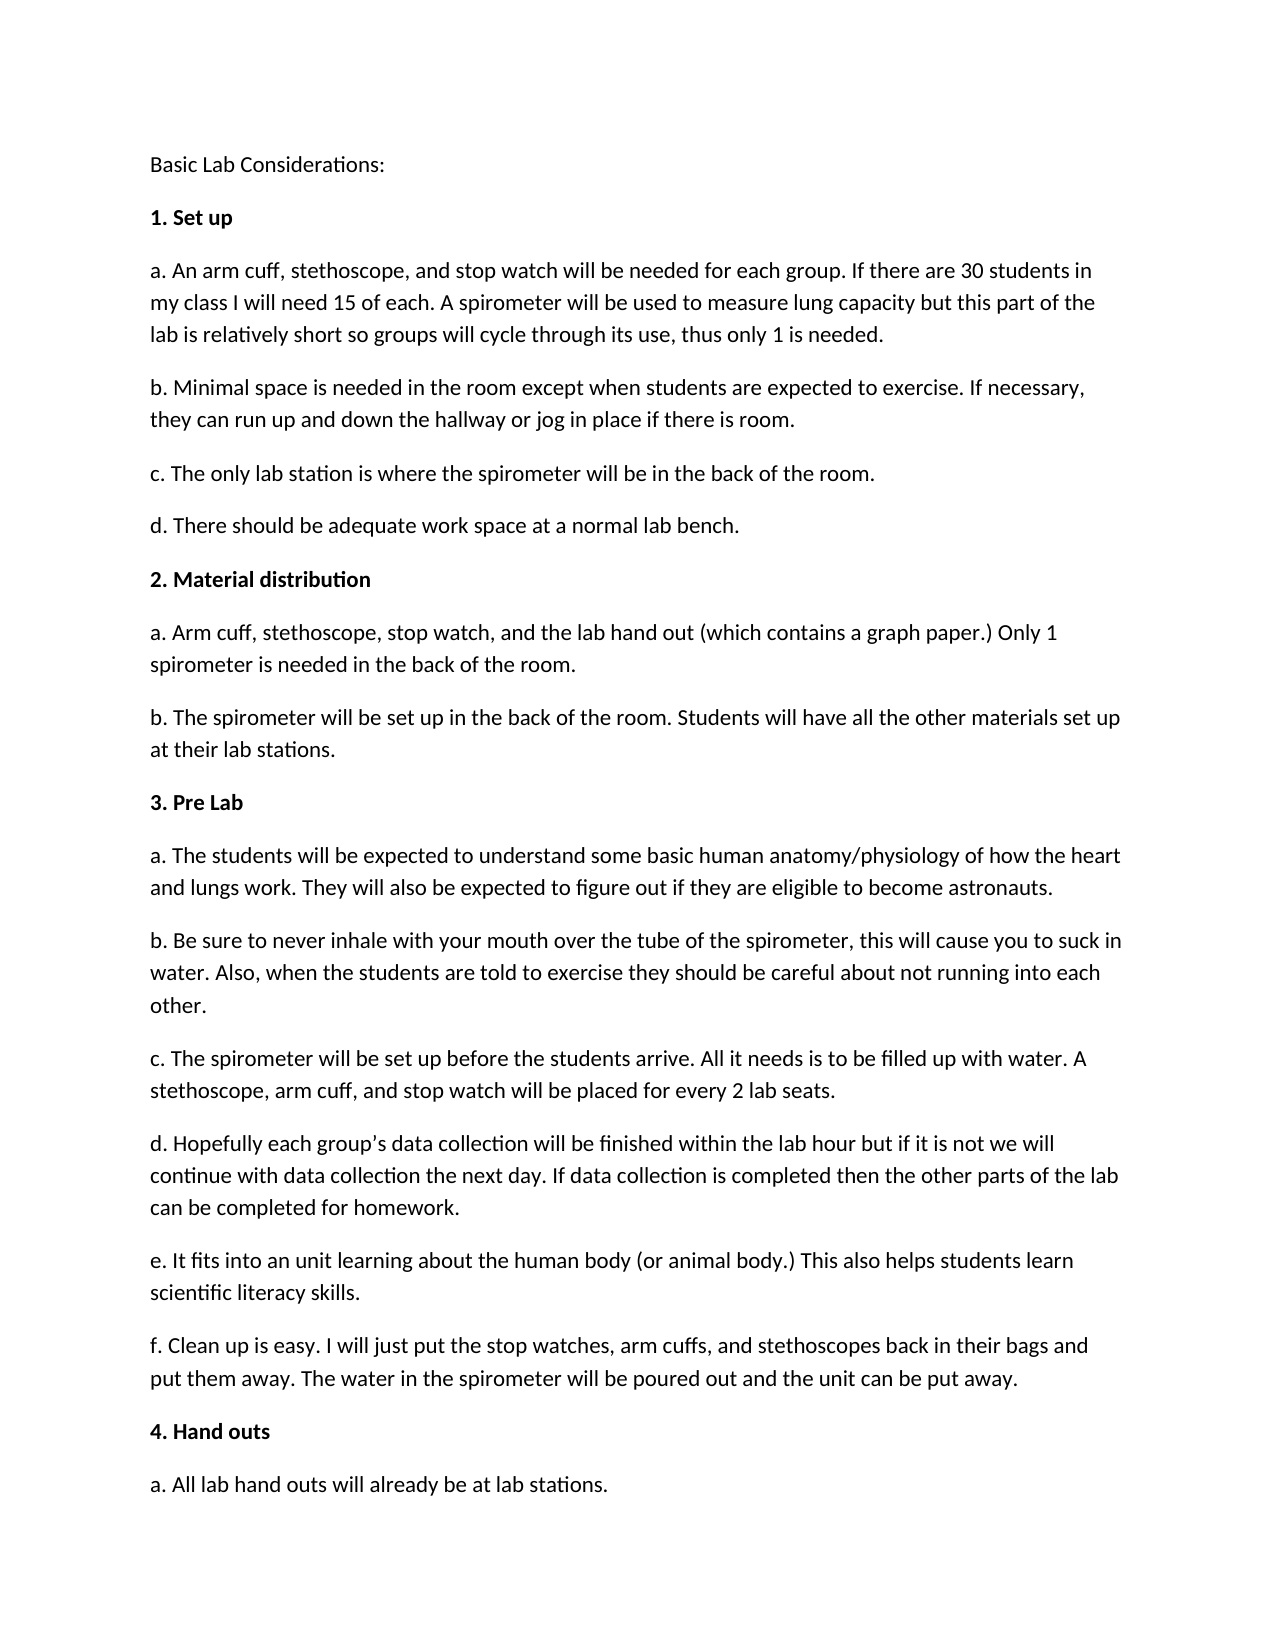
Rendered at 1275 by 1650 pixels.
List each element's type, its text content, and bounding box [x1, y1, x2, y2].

text b. The spirometer will be set up in the back of the room. Students will have all the other materials set up at their lab stations. [150, 703, 1125, 763]
text a. An arm cuff, stethoscope, and stop watch will be needed for each group. If there are 30 students in my class I will need 15 of each. A spirometer will be used to measure lung capacity but this part of the lab is relatively short so groups will cycle through its use, thus only 1 is needed. [150, 256, 1125, 348]
text Basic Lab Considerations: [150, 150, 1125, 178]
text a. The students will be expected to understand some basic human anatomy/physiology of how the heart and lungs work. They will also be expected to figure out if they are eligible to become astronauts. [150, 841, 1125, 901]
text 2. Material distribution [150, 565, 1125, 593]
text e. It fits into an unit learning about the human body (or animal body.) This also helps students learn scientific literacy skills. [150, 1246, 1125, 1307]
text b. Be sure to never inhale with your mouth over the tube of the spirometer, this will cause you to suck in water. Also, when the students are told to exercise they should be careful about not running into each other. [150, 926, 1125, 1019]
text 4. Hand outs [150, 1417, 1125, 1445]
text d. Hopefully each group’s data collection will be finished within the lab hour but if it is not we will continue with data collection the next day. If data collection is completed then the other parts of the lab can be completed for homework. [150, 1129, 1125, 1221]
text f. Clean up is easy. I will just put the stop watches, arm cuffs, and stethoscopes back in their bags and put them away. The water in the spirometer will be poured out and the unit can be put away. [150, 1332, 1125, 1392]
text b. Minimal space is needed in the room except when students are expected to exercise. If necessary, they can run up and down the hallway or jog in place if there is room. [150, 373, 1125, 434]
text c. The only lab station is where the spirometer will be in the back of the room. [150, 459, 1125, 487]
text a. All lab hand outs will already be at lab stations. [150, 1470, 1125, 1498]
text d. There should be adequate work space at a normal lab bench. [150, 512, 1125, 540]
text c. The spirometer will be set up before the students arrive. All it needs is to be filled up with water. A stethoscope, arm cuff, and stop watch will be placed for every 2 lab seats. [150, 1044, 1125, 1104]
text 3. Pre Lab [150, 788, 1125, 816]
text a. Arm cuff, stethoscope, stop watch, and the lab hand out (which contains a graph paper.) Only 1 spirometer is needed in the back of the room. [150, 618, 1125, 678]
text 1. Set up [150, 203, 1125, 231]
